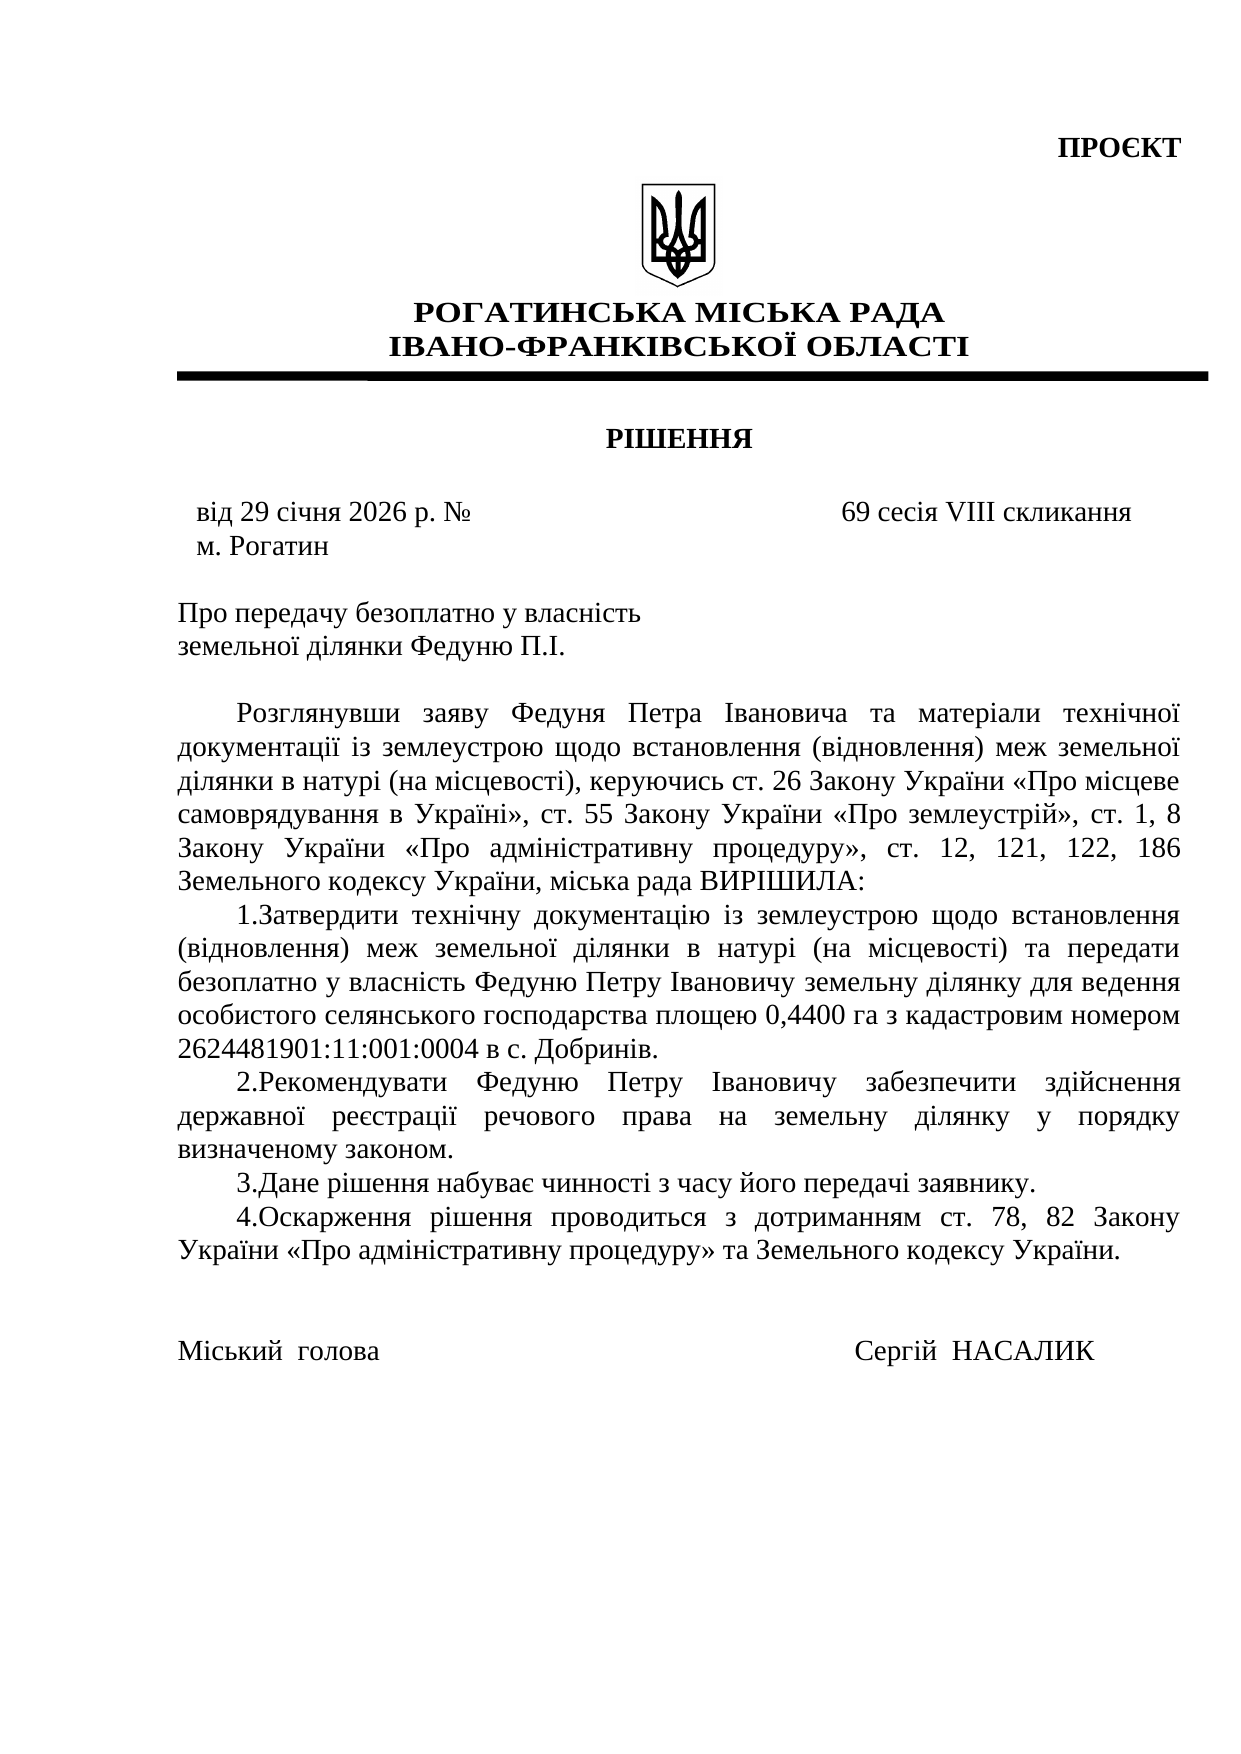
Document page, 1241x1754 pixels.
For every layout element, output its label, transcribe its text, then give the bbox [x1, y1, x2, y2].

text РОГАТИНСЬКА МІСЬКА РАДА [177, 295, 1181, 329]
text ПРОЄКТ [177, 131, 1181, 164]
text 3.Дане рішення набуває чинності з часу його передачі заявнику. [177, 1165, 1181, 1199]
text ІВАНО-ФРАНКІВСЬКОЇ ОБЛАСТІ [177, 329, 1181, 362]
text РІШЕННЯ [177, 421, 1181, 454]
text від 29 січня 2026 р. № 69 сесія VIII скликання [196, 494, 1237, 528]
text 4.Оскарження рішення проводиться з дотриманням ст. 78, 82 Закону України «Про адміністративну процедуру» та Земельного кодексу України. [177, 1199, 1181, 1266]
text Міський голова Сергій НАСАЛИК [177, 1333, 1181, 1366]
text Про передачу безоплатно у власність [177, 595, 1237, 628]
text земельної ділянки Федуню П.І. [177, 628, 1181, 662]
text Розглянувши заяву Федуня Петра Івановича та матеріали технічної документації із землеустрою щодо встановлення (відновлення) меж земельної ділянки в натурі (на місцевості), керуючись ст. 26 Закону України «Про місцеве самоврядування в Україні», ст. 55 Закону України «Про землеустрій», ст. 1, 8 Закону України «Про адміністративну процедуру», ст. 12, 121, 122, 186 Земельного кодексу України, міська рада ВИРІШИЛА: [177, 696, 1181, 897]
text 1.Затвердити технічну документацію із землеустрою щодо встановлення (відновлення) меж земельної ділянки в натурі (на місцевості) та передати безоплатно у власність Федуню Петру Івановичу земельну ділянку для ведення особистого селянського господарства площею 0,4400 га з кадастровим номером 2624481901:11:001:0004 в с. Добринів. [177, 897, 1181, 1064]
text 2.Рекомендувати Федуню Петру Івановичу забезпечити здійснення державної реєстрації речового права на земельну ділянку у порядку визначеному законом. [177, 1064, 1181, 1165]
text м. Рогатин [196, 528, 1237, 561]
